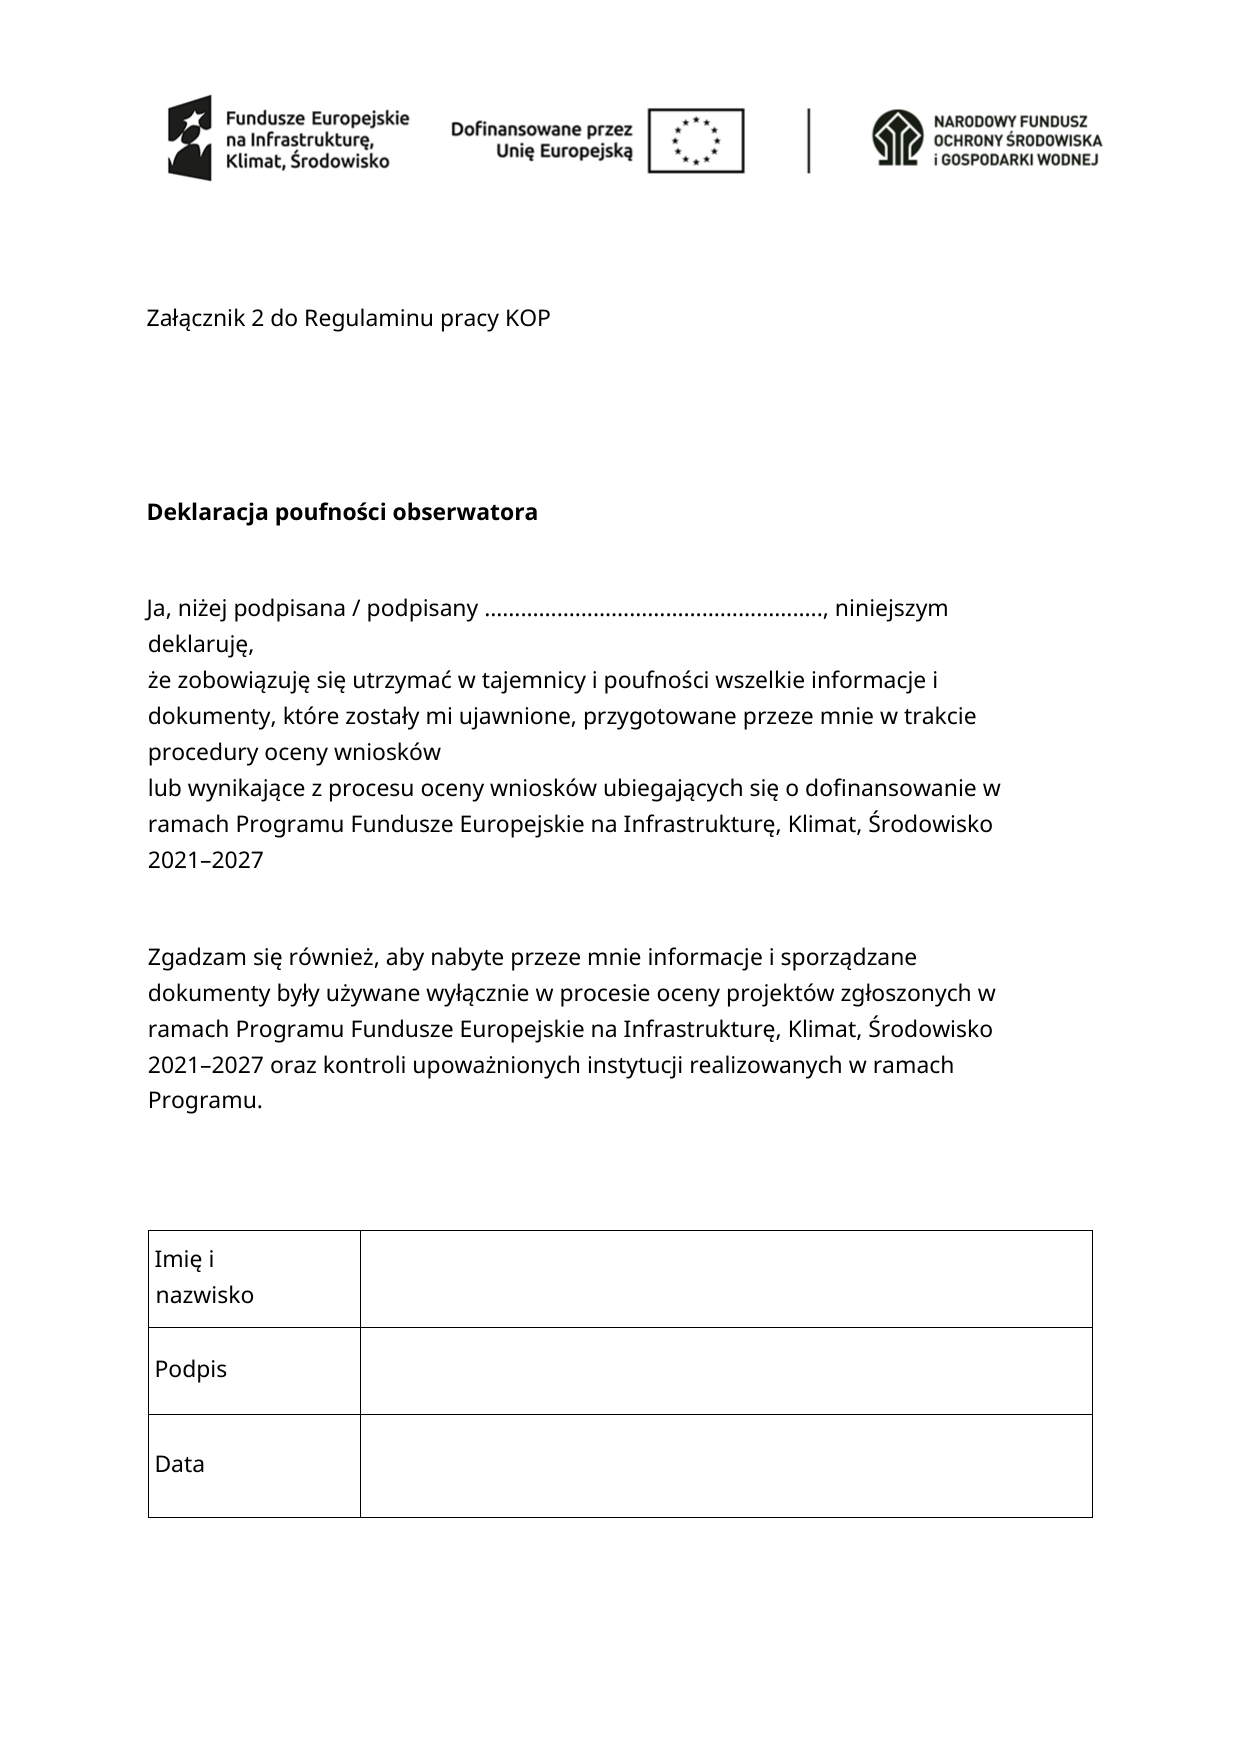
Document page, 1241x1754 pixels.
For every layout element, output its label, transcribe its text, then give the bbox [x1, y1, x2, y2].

text Deklaracja poufności obserwatora [146, 495, 1029, 527]
text Ja, niżej podpisana / podpisany ……………………………………………….., niniejszym deklaruję, że zobowiązuję się utrzymać w tajemnicy i poufności wszelkie informacje i dokumenty, które zostały mi ujawnione, przygotowane przeze mnie w trakcie procedury oceny wniosków lub wynikające z procesu oceny wniosków ubiegających się o dofinansowanie w ramach Programu Fundusze Europejskie na Infrastrukturę, Klimat, Środowisko 2021–2027 [146, 592, 1029, 875]
table_header [361, 1231, 1092, 1327]
text Zgadzam się również, aby nabyte przeze mnie informacje i sporządzane dokumenty były używane wyłącznie w procesie oceny projektów zgłoszonych w ramach Programu Fundusze Europejskie na Infrastrukturę, Klimat, Środowisko 2021–2027 oraz kontroli upoważnionych instytucji realizowanych w ramach Programu. [148, 941, 1029, 1116]
table_cell Podpis [149, 1328, 360, 1414]
table_cell [361, 1328, 1092, 1414]
picture [147, 73, 1149, 203]
table_cell Data [149, 1415, 360, 1517]
table_header Imię i nazwisko [149, 1231, 360, 1327]
table_cell [361, 1415, 1092, 1517]
text Załącznik 2 do Regulaminu pracy KOP [146, 302, 1029, 333]
